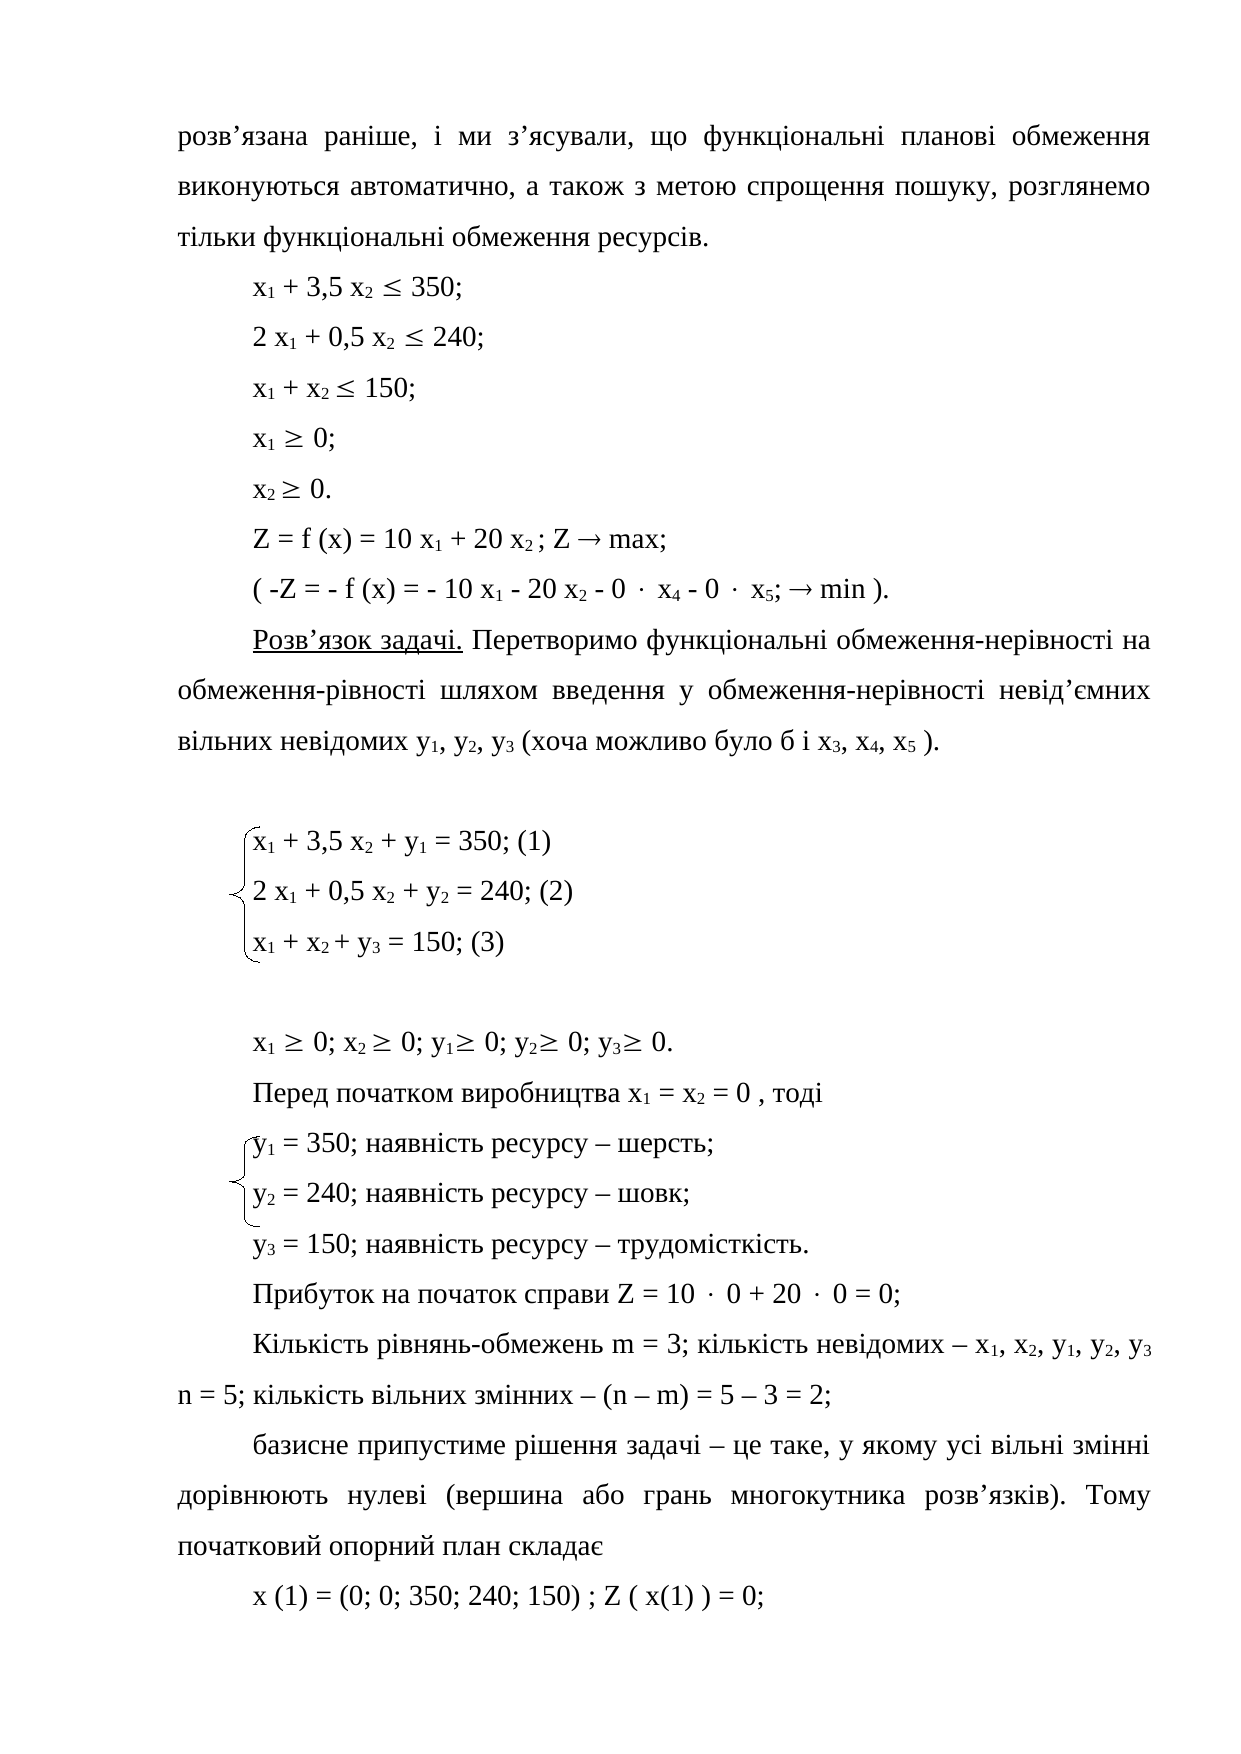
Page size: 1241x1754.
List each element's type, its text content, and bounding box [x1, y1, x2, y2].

text х (1) = (0; 0; 350; 240; 150) ; Z ( х(1) ) = 0; [177, 1578, 1152, 1612]
text Прибуток на початок справи Z = 10 0 + 20 0 = 0; [177, 1276, 1152, 1310]
text у1 = 350; наявність ресурсу – шерсть; [177, 1125, 1152, 1159]
text базисне припустиме рішення задачі – це таке, у якому усі вільні змінні дорівнюють нулеві (вершина або грань многокутника розв’язків). Тому початковий опорний план складає [177, 1427, 1152, 1561]
text х1 0; [177, 420, 1152, 454]
text х1 + 3,5 х2 + у1 = 350; (1) [177, 823, 1152, 857]
text у3 = 150; наявність ресурсу – трудомісткість. [177, 1226, 1152, 1259]
text х1 + 3,5 х2 350; [177, 269, 1152, 303]
text 2 х1 + 0,5 х2 + у2 = 240; (2) [177, 873, 1152, 907]
text Перед початком виробництва х1 = х2 = 0 , тоді [177, 1075, 1152, 1108]
text Розв’язок задачі. Перетворимо функціональні обмеження-нерівності на обмеження-рівності шляхом введення у обмеження-нерівності невід’ємних вільних невідомих y1, y2, y3 (хоча можливо було б і х3, х4, х5 ). [177, 622, 1152, 756]
text х2 0. [177, 471, 1152, 504]
text х1 + х2 150; [177, 370, 1152, 403]
text ( -Z = - f (x) = - 10 x1 - 20 x2 - 0 x4 - 0 x5; min ). [177, 572, 1152, 605]
text х1 + х2 + у3 = 150; (3) [177, 924, 1152, 957]
text х1 0; х2 0; у1 0; у2 0; у3 0. [177, 1024, 1152, 1058]
text Z = f (x) = 10 x1 + 20 x2 ; Z max; [177, 521, 1152, 555]
text Кількість рівнянь-обмежень m = 3; кількість невідомих – х1, х2, у1, у2, у3 n = 5; кількість вільних змінних – (n – m) = 5 – 3 = 2; [177, 1327, 1152, 1410]
text у2 = 240; наявність ресурсу – шовк; [177, 1176, 1152, 1209]
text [177, 118, 1152, 252]
text 2 х1 + 0,5 х2 240; [177, 319, 1152, 353]
